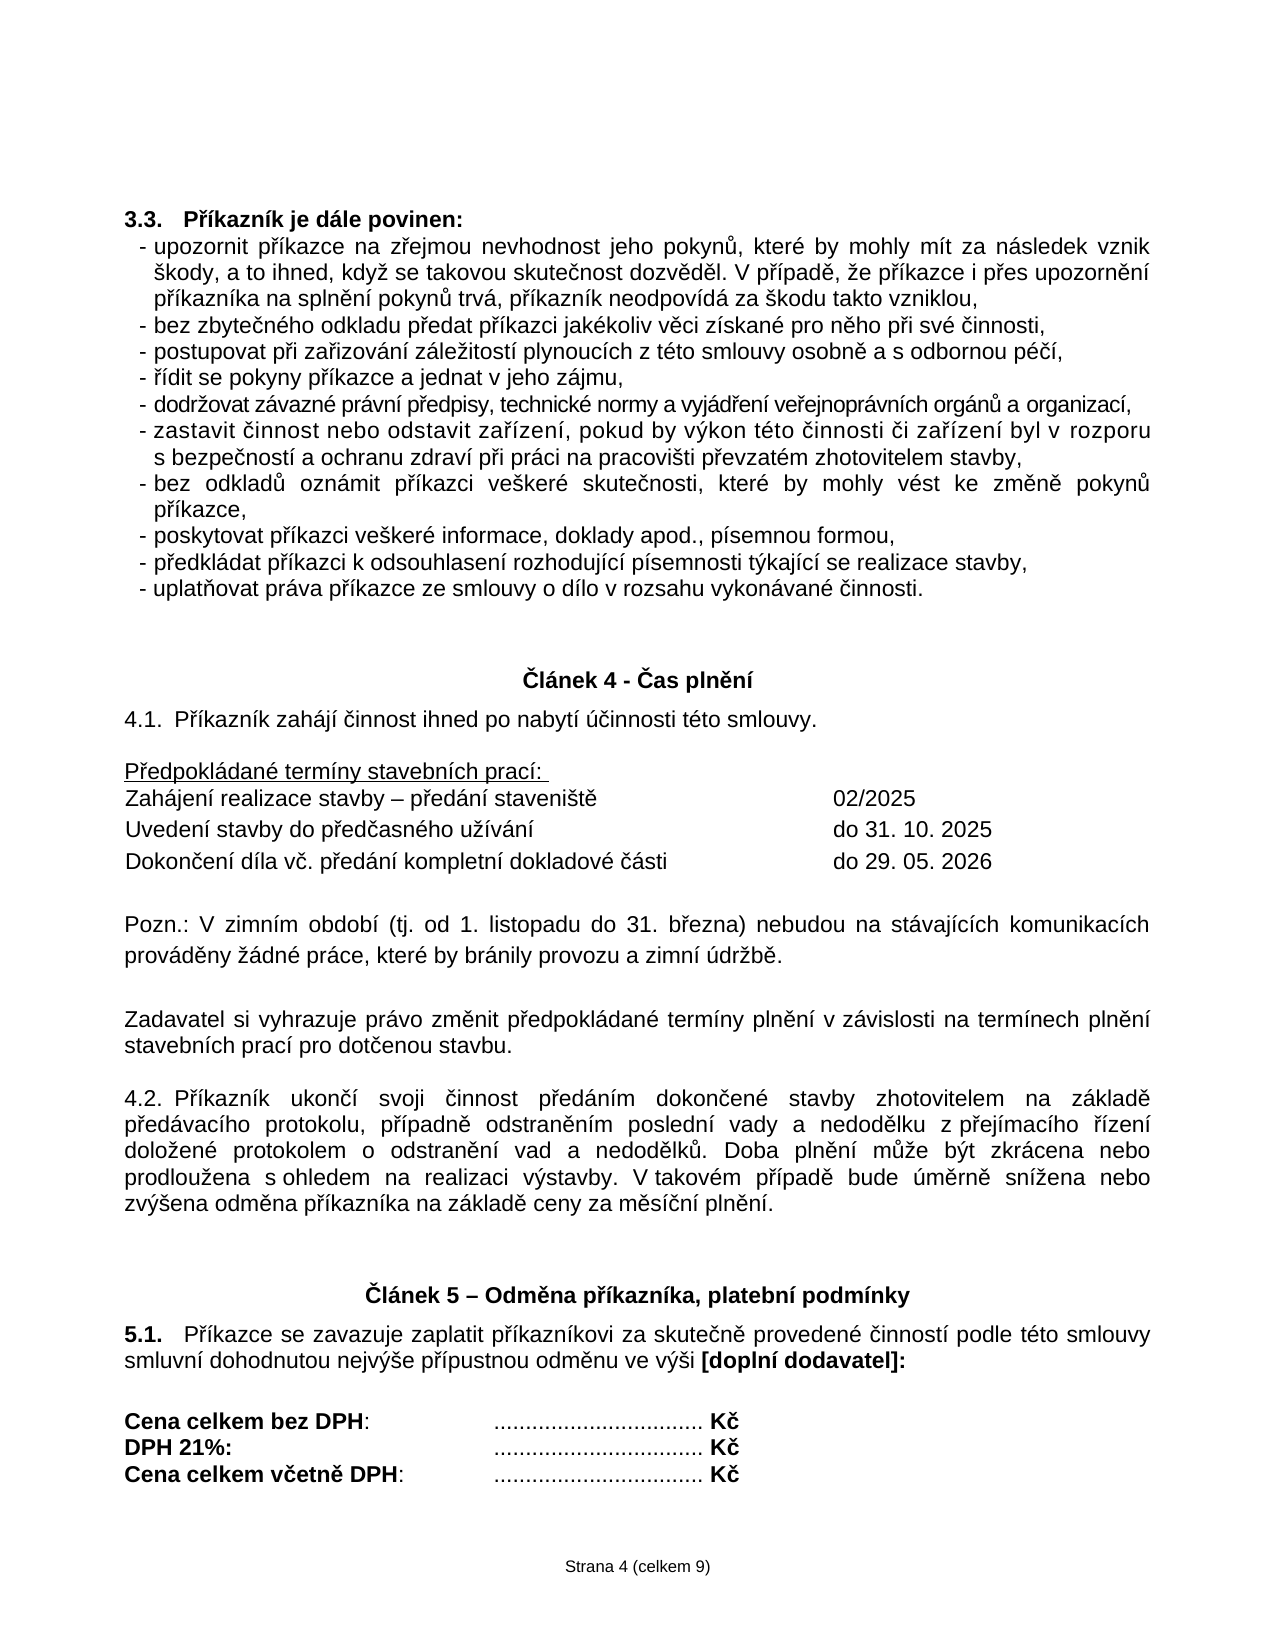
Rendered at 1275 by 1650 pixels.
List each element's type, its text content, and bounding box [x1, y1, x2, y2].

title Zahájení realizace stavby – předání staveniště 02/2025 [125, 785, 1151, 811]
text - bez odkladů oznámit příkazci veškeré skutečnosti, které by mohly vést ke změně pokynů příkazce, [139, 470, 1151, 522]
text - zastavit činnost nebo odstavit zařízení, pokud by výkon této činnosti či zařízení byl v rozporu s bezpečností a ochranu zdraví při práci na pracovišti převzatém zhotovitelem stavby, [139, 417, 1151, 470]
text - postupovat při zařizování záležitostí plynoucích z této smlouvy osobně a s odbornou péčí, [139, 338, 1151, 364]
list Příkazník zahájí činnost ihned po nabytí účinnosti této smlouvy. [124, 706, 1151, 732]
text - řídit se pokyny příkazce a jednat v jeho zájmu, [139, 364, 1151, 391]
title Uvedení stavby do předčasného užívání do 31. 10. 2025 [125, 816, 1151, 843]
text 3.3. Příkazník je dále povinen: [124, 206, 1151, 233]
text Zadavatel si vyhrazuje právo změnit předpokládané termíny plnění v závislosti na termínech plnění stavebních prací pro dotčenou stavbu. [124, 1006, 1151, 1058]
text - uplatňovat práva příkazce ze smlouvy o dílo v rozsahu vykonávané činnosti. [139, 575, 1151, 602]
text Cena celkem včetně DPH: ................................. Kč [124, 1461, 1151, 1487]
list Příkazník ukončí svoji činnost předáním dokončené stavby zhotovitelem na základě předávacího protokolu, případně odstraněním poslední vady a nedodělku z přejímacího řízení doložené protokolem o odstranění vad a nedodělků. Doba plnění může být zkrácena nebo prodloužena s ohledem na realizaci výstavby. V takovém případě bude úměrně snížena nebo zvýšena odměna příkazníka na základě ceny za měsíční plnění. [124, 1085, 1151, 1216]
text Pozn.: V zimním období (tj. od 1. listopadu do 31. března) nebudou na stávajících komunikacích prováděny žádné práce, které by bránily provozu a zimní údržbě. [124, 911, 1151, 969]
text - dodržovat závazné právní předpisy, technické normy a vyjádření veřejnoprávních orgánů a organizací, [139, 391, 1151, 417]
text Cena celkem bez DPH: ................................. Kč [124, 1408, 1151, 1434]
text Článek 4 - Čas plnění [124, 667, 1151, 693]
text Článek 5 – Odměna příkazníka, platební podmínky [124, 1282, 1151, 1308]
text DPH 21%: ................................. Kč [124, 1434, 1151, 1461]
title Dokončení díla vč. předání kompletní dokladové části do 29. 05. 2026 [125, 848, 1151, 874]
text - bez zbytečného odkladu předat příkazci jakékoliv věci získané pro něho při své činnosti, [139, 312, 1151, 338]
text - předkládat příkazci k odsouhlasení rozhodující písemnosti týkající se realizace stavby, [139, 549, 1151, 575]
text Předpokládané termíny stavebních prací: [124, 758, 1151, 785]
text - poskytovat příkazci veškeré informace, doklady apod., písemnou formou, [139, 522, 1151, 549]
list Příkazce se zavazuje zaplatit příkazníkovi za skutečně provedené činností podle této smlouvy smluvní dohodnutou nejvýše přípustnou odměnu ve výši [doplní dodavatel]: [124, 1321, 1151, 1373]
text - upozornit příkazce na zřejmou nevhodnost jeho pokynů, které by mohly mít za následek vznik škody, a to ihned, když se takovou skutečnost dozvěděl. V případě, že příkazce i přes upozornění příkazníka na splnění pokynů trvá, příkazník neodpovídá za škodu takto vzniklou, [139, 233, 1151, 312]
